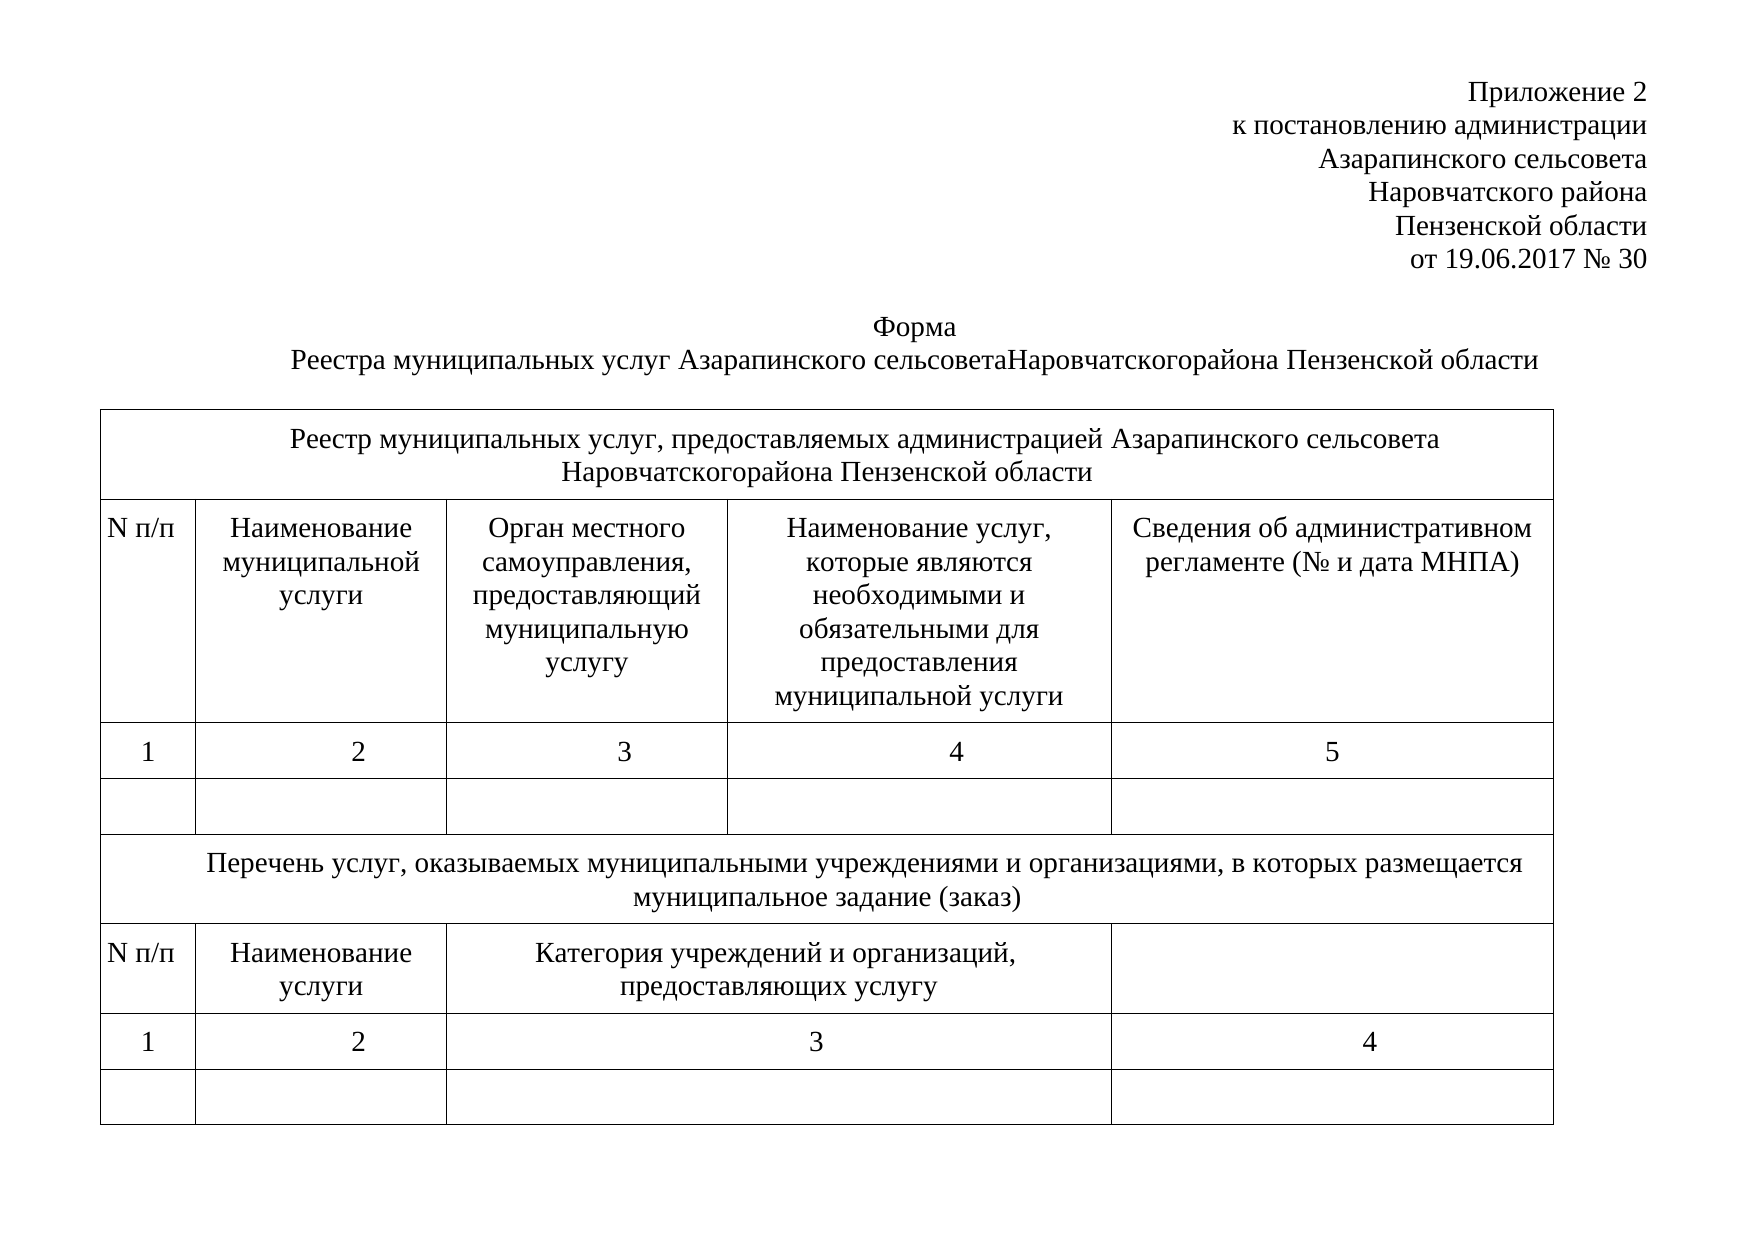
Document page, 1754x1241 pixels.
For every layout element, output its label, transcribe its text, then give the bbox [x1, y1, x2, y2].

table_cell [728, 779, 1111, 834]
table_cell Наименование муниципальной услуги [196, 500, 446, 722]
text Пензенской области [107, 208, 1647, 242]
table_cell Перечень услуг, оказываемых муниципальными учреждениями и организациями, в которых размещается муниципальное задание (заказ) [101, 835, 1553, 923]
table_cell [447, 1070, 1111, 1124]
text Форма [107, 309, 1647, 342]
text Приложение 2 [107, 74, 1647, 107]
table_cell [1112, 924, 1553, 1013]
table_cell [101, 1070, 195, 1124]
table_cell 1 [101, 1014, 195, 1068]
table_cell 3 [447, 723, 727, 778]
text от 19.06.2017 № 30 [107, 242, 1647, 275]
table_cell 3 [447, 1014, 1111, 1068]
table_header Реестр муниципальных услуг, предоставляемых администрацией Азарапинского сельсовета Наровчатскогорайона Пензенской области [101, 410, 1553, 499]
text Азарапинского сельсовета [107, 141, 1647, 174]
table_cell Наименование услуги [196, 924, 446, 1013]
table_cell Сведения об административном регламенте (№ и дата МНПА) [1112, 500, 1553, 722]
table_cell 1 [101, 723, 195, 778]
table_cell N п/п [101, 924, 195, 1013]
text Реестра муниципальных услуг Азарапинского сельсоветаНаровчатскогорайона Пензенской области [107, 342, 1647, 376]
table_cell 2 [196, 1014, 446, 1068]
table_cell 4 [1112, 1014, 1553, 1068]
table_cell Орган местного самоуправления, предоставляющий муниципальную услугу [447, 500, 727, 722]
text к постановлению администрации [107, 107, 1647, 141]
table_cell Категория учреждений и организаций, предоставляющих услугу [447, 924, 1111, 1013]
table_cell [196, 1070, 446, 1124]
text Наровчатского района [107, 174, 1647, 208]
table_cell 2 [196, 723, 446, 778]
table_cell N п/п [101, 500, 195, 722]
table_cell Наименование услуг, которые являются необходимыми и обязательными для предоставления муниципальной услуги [728, 500, 1111, 722]
table_cell 4 [728, 723, 1111, 778]
table_cell [101, 779, 195, 834]
table_cell [447, 779, 727, 834]
table_cell [196, 779, 446, 834]
table_cell 5 [1112, 723, 1553, 778]
table_cell [1112, 1070, 1553, 1124]
table_cell [1112, 779, 1553, 834]
